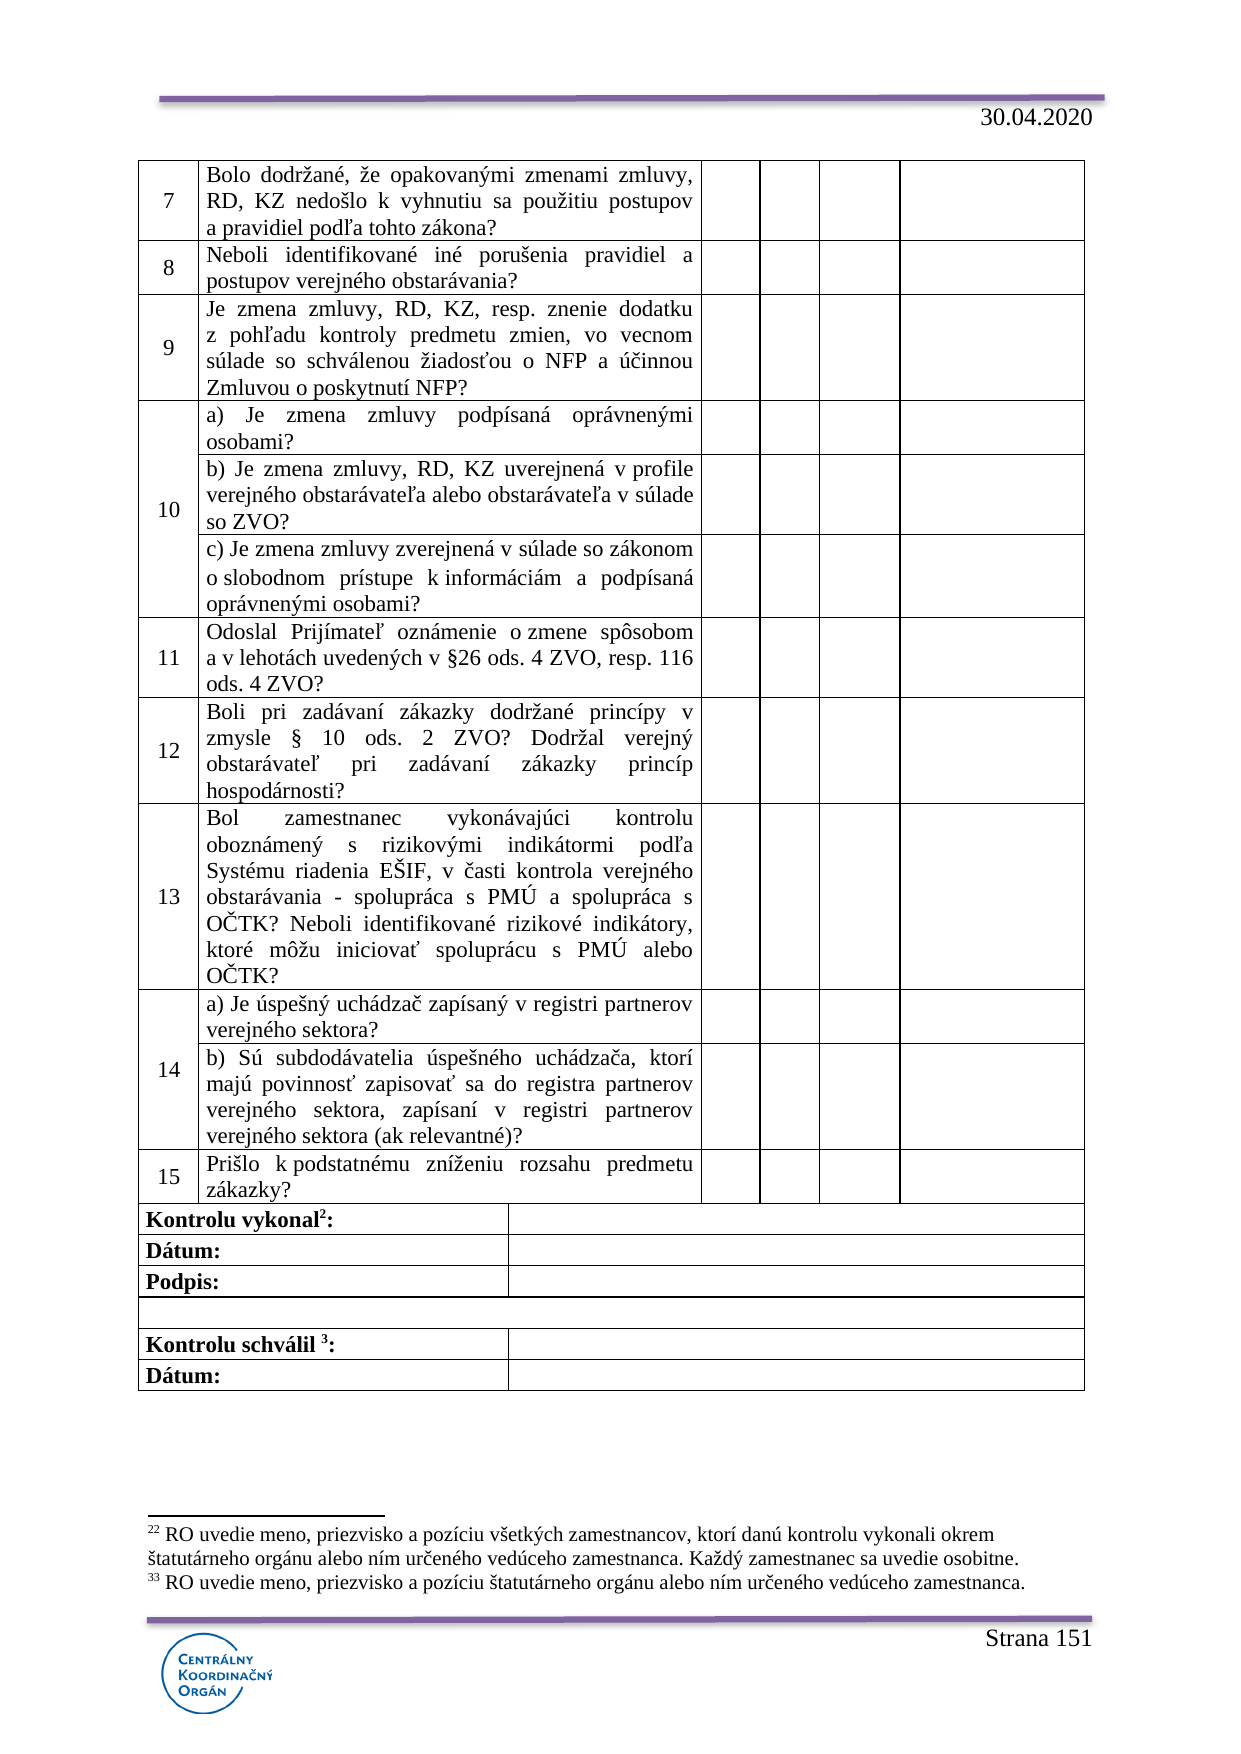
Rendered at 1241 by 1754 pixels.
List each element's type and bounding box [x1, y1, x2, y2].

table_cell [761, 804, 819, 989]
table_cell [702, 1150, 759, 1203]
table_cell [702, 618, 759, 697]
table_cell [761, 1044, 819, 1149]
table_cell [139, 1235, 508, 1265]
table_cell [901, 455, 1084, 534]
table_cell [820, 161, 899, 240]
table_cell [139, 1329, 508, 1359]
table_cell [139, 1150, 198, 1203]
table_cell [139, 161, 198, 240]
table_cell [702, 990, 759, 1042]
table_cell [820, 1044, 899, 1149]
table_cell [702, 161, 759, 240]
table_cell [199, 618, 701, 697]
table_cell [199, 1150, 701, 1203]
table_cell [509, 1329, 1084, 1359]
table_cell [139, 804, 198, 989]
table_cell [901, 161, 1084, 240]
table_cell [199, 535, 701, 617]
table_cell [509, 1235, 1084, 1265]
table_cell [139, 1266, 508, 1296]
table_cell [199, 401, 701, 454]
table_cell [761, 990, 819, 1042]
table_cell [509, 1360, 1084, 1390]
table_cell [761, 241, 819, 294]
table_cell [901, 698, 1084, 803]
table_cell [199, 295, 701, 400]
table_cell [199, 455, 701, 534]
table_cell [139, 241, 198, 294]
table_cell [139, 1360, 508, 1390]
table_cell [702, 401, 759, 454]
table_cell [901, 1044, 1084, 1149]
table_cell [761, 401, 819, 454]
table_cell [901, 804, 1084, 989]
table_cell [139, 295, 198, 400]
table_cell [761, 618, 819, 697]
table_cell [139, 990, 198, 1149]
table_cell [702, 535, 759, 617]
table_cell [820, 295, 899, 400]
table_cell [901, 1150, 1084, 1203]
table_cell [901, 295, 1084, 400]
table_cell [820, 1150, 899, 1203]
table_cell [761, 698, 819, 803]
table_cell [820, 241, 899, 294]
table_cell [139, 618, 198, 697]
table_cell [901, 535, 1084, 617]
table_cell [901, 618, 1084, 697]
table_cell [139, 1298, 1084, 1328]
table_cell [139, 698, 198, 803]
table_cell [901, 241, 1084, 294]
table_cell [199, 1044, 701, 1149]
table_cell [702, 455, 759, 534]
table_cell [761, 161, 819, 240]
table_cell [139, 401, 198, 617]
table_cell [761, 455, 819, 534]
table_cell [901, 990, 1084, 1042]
picture [159, 1631, 272, 1713]
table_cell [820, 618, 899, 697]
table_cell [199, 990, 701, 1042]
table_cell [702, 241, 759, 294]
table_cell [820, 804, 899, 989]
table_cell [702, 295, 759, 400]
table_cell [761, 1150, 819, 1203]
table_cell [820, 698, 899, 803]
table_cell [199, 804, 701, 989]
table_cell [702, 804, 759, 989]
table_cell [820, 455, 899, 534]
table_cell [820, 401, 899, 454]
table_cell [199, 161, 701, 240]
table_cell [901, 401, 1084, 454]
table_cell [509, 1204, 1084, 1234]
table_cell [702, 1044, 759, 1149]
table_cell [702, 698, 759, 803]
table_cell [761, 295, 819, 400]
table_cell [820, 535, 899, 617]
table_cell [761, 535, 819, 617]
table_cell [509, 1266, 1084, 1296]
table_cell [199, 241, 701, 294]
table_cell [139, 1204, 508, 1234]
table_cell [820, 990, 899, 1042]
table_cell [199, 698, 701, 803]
